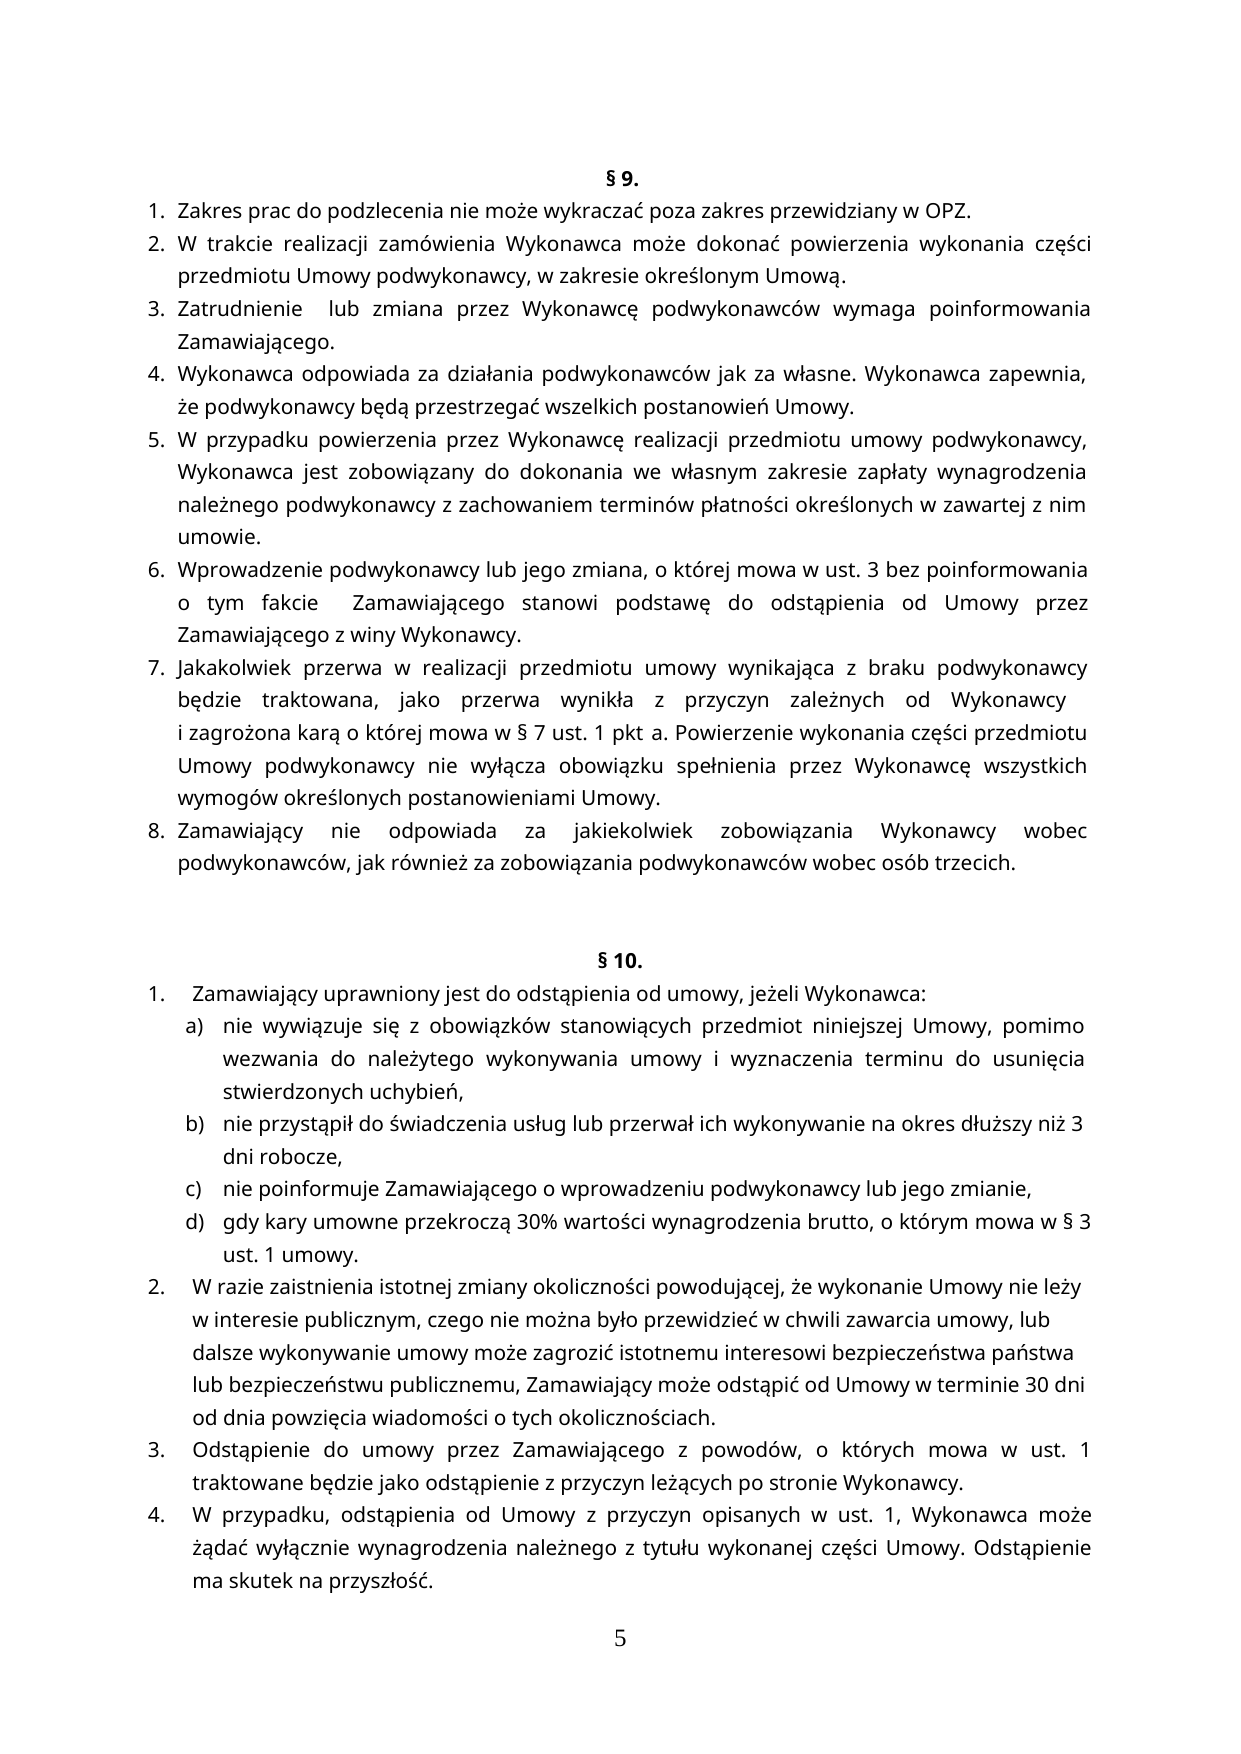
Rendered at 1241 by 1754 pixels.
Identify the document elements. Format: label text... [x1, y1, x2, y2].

list W przypadku, odstąpienia od Umowy z przyczyn opisanych w ust. 1, Wykonawca może żądać wyłącznie wynagrodzenia należnego z tytułu wykonanej części Umowy. Odstąpienie ma skutek na przyszłość. [148, 1501, 1093, 1594]
list Wprowadzenie podwykonawcy lub jego zmiana, o której mowa w ust. 3 bez poinformowania o tym fakcie Zamawiającego stanowi podstawę do odstąpienia od Umowy przez Zamawiającego z winy Wykonawcy. [148, 555, 1088, 649]
list 3. Zatrudnienie lub zmiana przez Wykonawcę podwykonawców wymaga poinformowania Zamawiającego. [148, 294, 1091, 355]
list Zamawiający nie odpowiada za jakiekolwiek zobowiązania Wykonawcy wobec podwykonawców, jak również za zobowiązania podwykonawców wobec osób trzecich. [148, 816, 1088, 877]
list gdy kary umowne przekroczą 30% wartości wynagrodzenia brutto, o którym mowa w § 3 ust. 1 umowy. [185, 1207, 1093, 1268]
text § 9. [606, 164, 1093, 192]
list W trakcie realizacji zamówienia Wykonawca może dokonać powierzenia wykonania części przedmiotu Umowy podwykonawcy, w zakresie określonym Umową. [148, 229, 1093, 290]
list W przypadku powierzenia przez Wykonawcę realizacji przedmiotu umowy podwykonawcy, Wykonawca jest zobowiązany do dokonania we własnym zakresie zapłaty wynagrodzenia należnego podwykonawcy z zachowaniem terminów płatności określonych w zawartej z nim umowie. [148, 425, 1088, 551]
list Zakres prac do podzlecenia nie może wykraczać poza zakres przewidziany w OPZ. [148, 196, 1093, 225]
text 1. Zamawiający uprawniony jest do odstąpienia od umowy, jeżeli Wykonawca: [148, 979, 1093, 1007]
list Wykonawca odpowiada za działania podwykonawców jak za własne. Wykonawca zapewnia, że podwykonawcy będą przestrzegać wszelkich postanowień Umowy. [148, 359, 1088, 421]
list Jakakolwiek przerwa w realizacji przedmiotu umowy wynikająca z braku podwykonawcy będzie traktowana, jako przerwa wynikła z przyczyn zależnych od Wykonawcy i zagrożona karą o której mowa w § 7 ust. 1 pkt a. Powierzenie wykonania części przedmiotu Umowy podwykonawcy nie wyłącza obowiązku spełnienia przez Wykonawcę wszystkich wymogów określonych postanowieniami Umowy. [148, 653, 1088, 812]
list Odstąpienie do umowy przez Zamawiającego z powodów, o których mowa w ust. 1 traktowane będzie jako odstąpienie z przyczyn leżących po stronie Wykonawcy. [148, 1435, 1093, 1496]
list nie przystąpił do świadczenia usług lub przerwał ich wykonywanie na okres dłuższy niż 3 dni robocze, [185, 1109, 1085, 1170]
list nie wywiązuje się z obowiązków stanowiących przedmiot niniejszej Umowy, pomimo wezwania do należytego wykonywania umowy i wyznaczenia terminu do usunięcia stwierdzonych uchybień, [185, 1012, 1086, 1105]
list nie poinformuje Zamawiającego o wprowadzeniu podwykonawcy lub jego zmianie, [185, 1174, 1093, 1203]
text § 10. [148, 946, 1093, 975]
text 2. W razie zaistnienia istotnej zmiany okoliczności powodującej, że wykonanie Umowy nie leży w interesie publicznym, czego nie można było przewidzieć w chwili zawarcia umowy, lub dalsze wykonywanie umowy może zagrozić istotnemu interesowi bezpieczeństwa państwa lub bezpieczeństwu publicznemu, Zamawiający może odstąpić od Umowy w terminie 30 dni od dnia powzięcia wiadomości o tych okolicznościach. [148, 1272, 1093, 1431]
